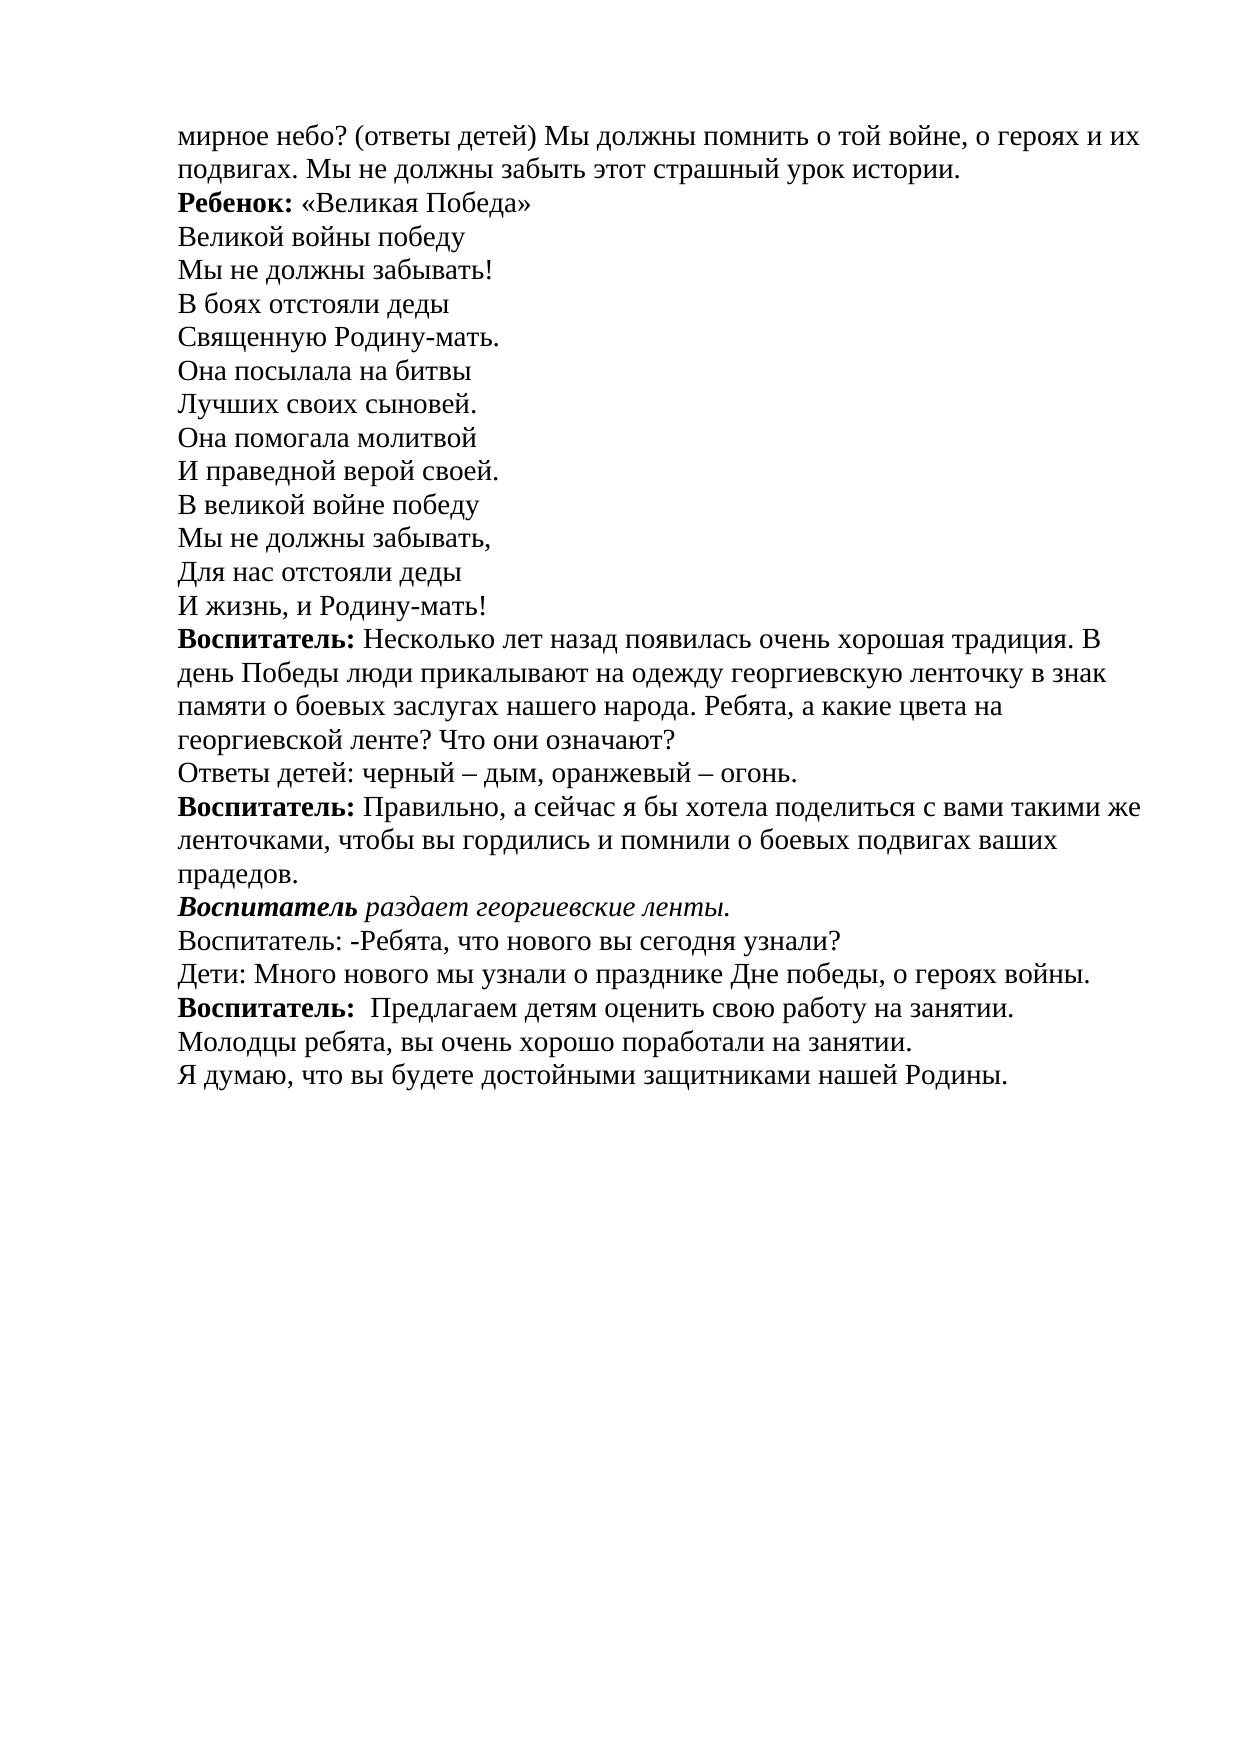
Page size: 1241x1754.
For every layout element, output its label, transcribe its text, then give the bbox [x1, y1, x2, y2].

text Для нас отстояли деды [177, 554, 1152, 588]
text Ответы детей: черный – дым, оранжевый – огонь. [177, 755, 1152, 789]
text В боях отстояли деды [177, 286, 1152, 319]
text Воспитатель: Правильно, а сейчас я бы хотела поделиться с вами такими же ленточками, чтобы вы гордились и помнили о боевых подвигах ваших прадедов. [177, 789, 1152, 889]
text Мы не должны забывать, [177, 521, 1152, 554]
text Великой войны победу [177, 219, 1152, 252]
text Воспитатель: Несколько лет назад появилась очень хорошая традиция. В день Победы люди прикалывают на одежду георгиевскую ленточку в знак памяти о боевых заслугах нашего народа. Ребята, а какие цвета на георгиевской ленте? Что они означают? [177, 621, 1152, 755]
text Она посылала на битвы [177, 353, 1152, 386]
text Молодцы ребята, вы очень хорошо поработали на занятии. [177, 1024, 1152, 1057]
text Мы не должны забывать! [177, 252, 1152, 286]
text Дети: Много нового мы узнали о празднике Дне победы, о героях войны. [177, 957, 1152, 990]
text Воспитатель раздает георгиевские ленты. [177, 889, 1152, 923]
text Лучших своих сыновей. [177, 386, 1152, 420]
text Воспитатель: -Ребята, что нового вы сегодня узнали? [177, 923, 1152, 957]
text Ребенок: «Великая Победа» [177, 185, 1152, 219]
text Воспитатель: Предлагаем детям оценить свою работу на занятии. [177, 990, 1152, 1024]
text Она помогала молитвой [177, 420, 1152, 453]
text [177, 118, 1152, 185]
text В великой войне победу [177, 487, 1152, 521]
text Я думаю, что вы будете достойными защитниками нашей Родины. [177, 1057, 1152, 1091]
text И жизнь, и Родину-мать! [177, 588, 1152, 621]
text Священную Родину-мать. [177, 319, 1152, 353]
text И праведной верой своей. [177, 453, 1152, 487]
